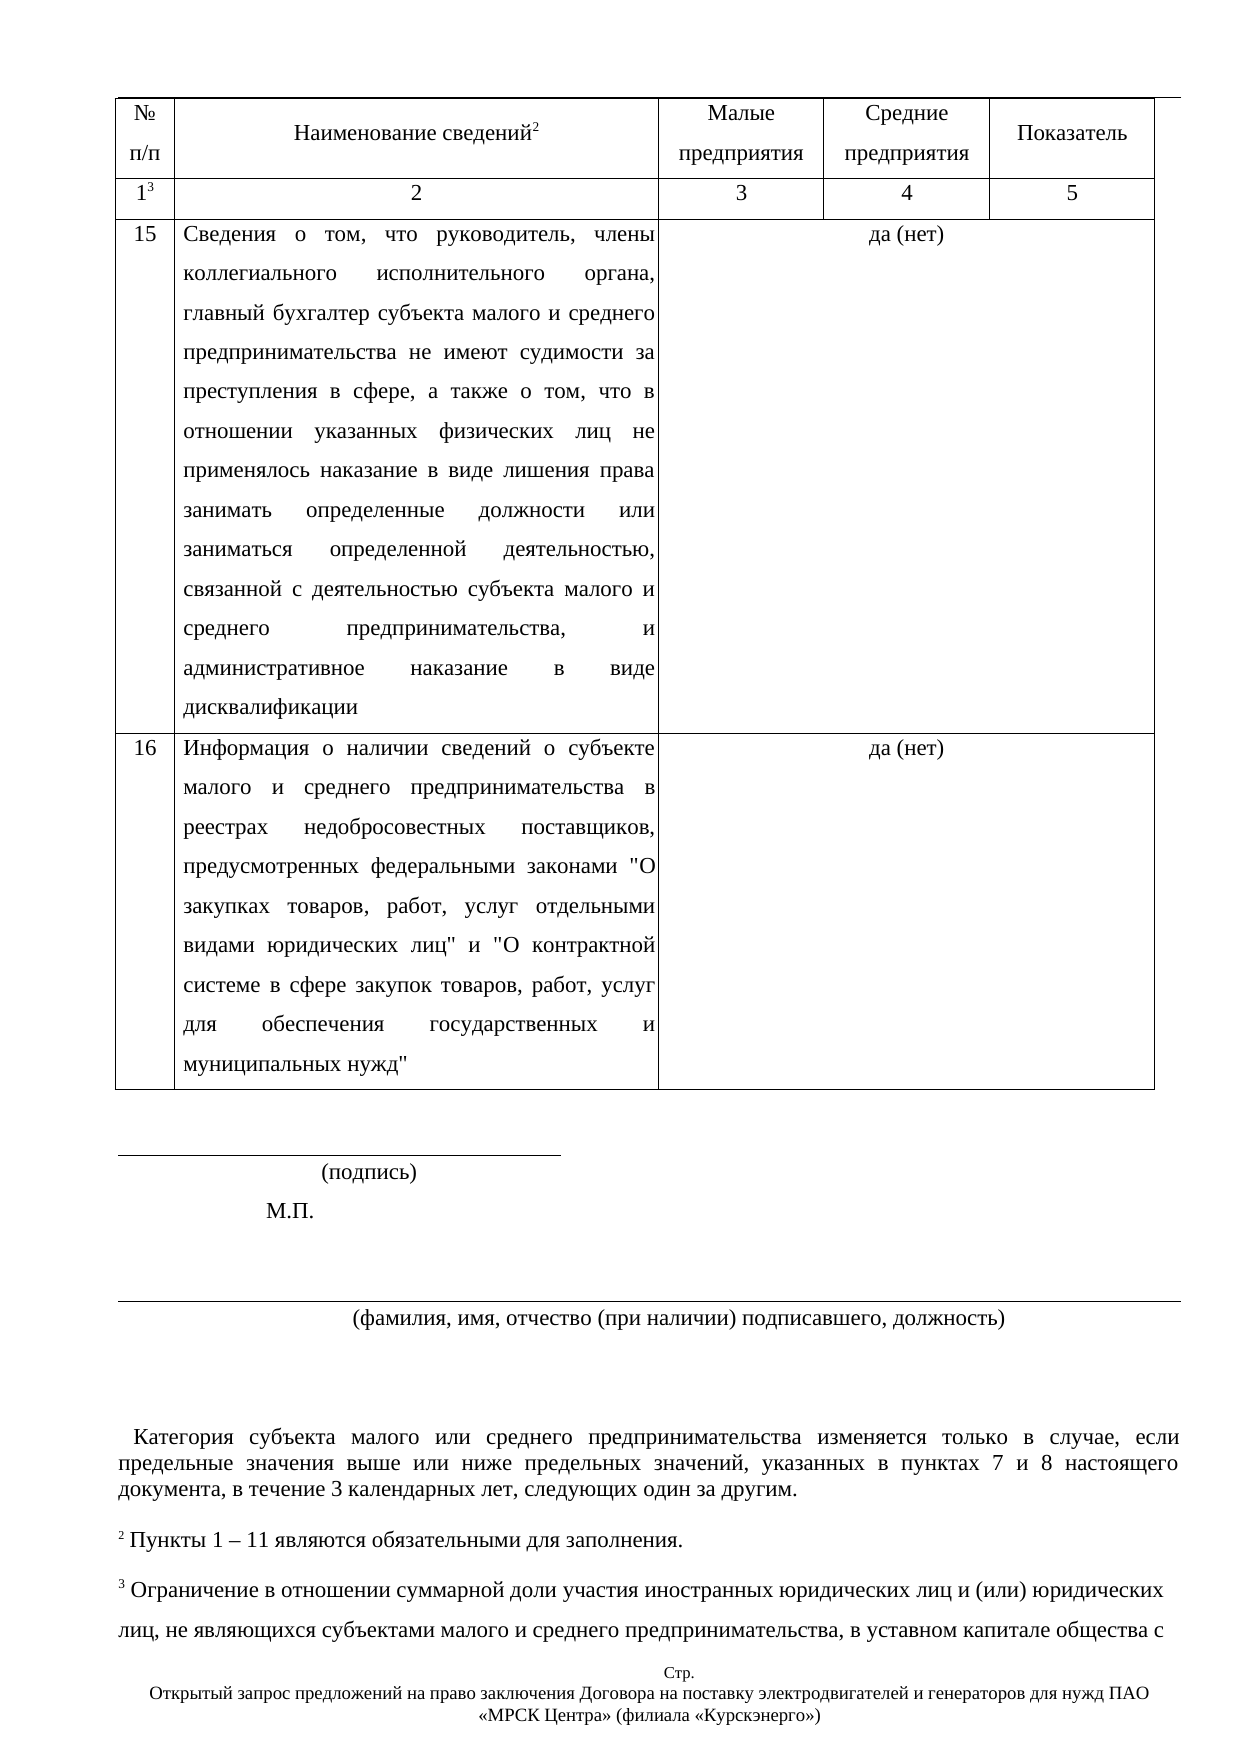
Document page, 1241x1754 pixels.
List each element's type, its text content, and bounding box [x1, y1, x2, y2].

table_cell да (нет) [659, 734, 1154, 1089]
table_header Малые предприятия [659, 99, 823, 178]
text 2 Пункты 1 – 11 являются обязательными для заполнения. [118, 1526, 1181, 1552]
table_cell Сведения о том, что руководитель, члены коллегиального исполнительного органа, главный бухгалтер субъекта малого и среднего предпринимательства не имеют судимости за преступления в сфере, а также о том, что в отношении указанных физических лиц не применялось наказание в виде лишения права занимать определенные должности или заниматься определенной деятельностью, связанной с деятельностью субъекта малого и среднего предпринимательства, и административное наказание в виде дисквалификации [175, 220, 658, 733]
table_header Наименование сведений2 [175, 99, 658, 178]
table_cell да (нет) [659, 220, 1154, 733]
table_cell 5 [990, 179, 1154, 218]
table_cell 13 [116, 179, 174, 218]
table_cell 4 [824, 179, 989, 218]
text М.П. [207, 1197, 1181, 1224]
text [118, 1576, 1181, 1642]
table_header Показатель [990, 99, 1154, 178]
text Категория субъекта малого или среднего предпринимательства изменяется только в случае, если предельные значения выше или ниже предельных значений, указанных в пунктах 7 и 8 настоящего документа, в течение 3 календарных лет, следующих один за другим. [118, 1423, 1181, 1502]
table_cell 3 [659, 179, 823, 218]
table_cell 16 [116, 734, 174, 1089]
text (фамилия, имя, отчество (при наличии) подписавшего, должность) [118, 1302, 1181, 1331]
table_cell 15 [116, 220, 174, 733]
table_header № п/п [116, 99, 174, 178]
text (подпись) [118, 1156, 561, 1184]
table_header Средние предприятия [824, 99, 989, 178]
table_cell Информация о наличии сведений о субъекте малого и среднего предпринимательства в реестрах недобросовестных поставщиков, предусмотренных федеральными законами "О закупках товаров, работ, услуг отдельными видами юридических лиц" и "О контрактной системе в сфере закупок товаров, работ, услуг для обеспечения государственных и муниципальных нужд" [175, 734, 658, 1089]
table_cell 2 [175, 179, 658, 218]
